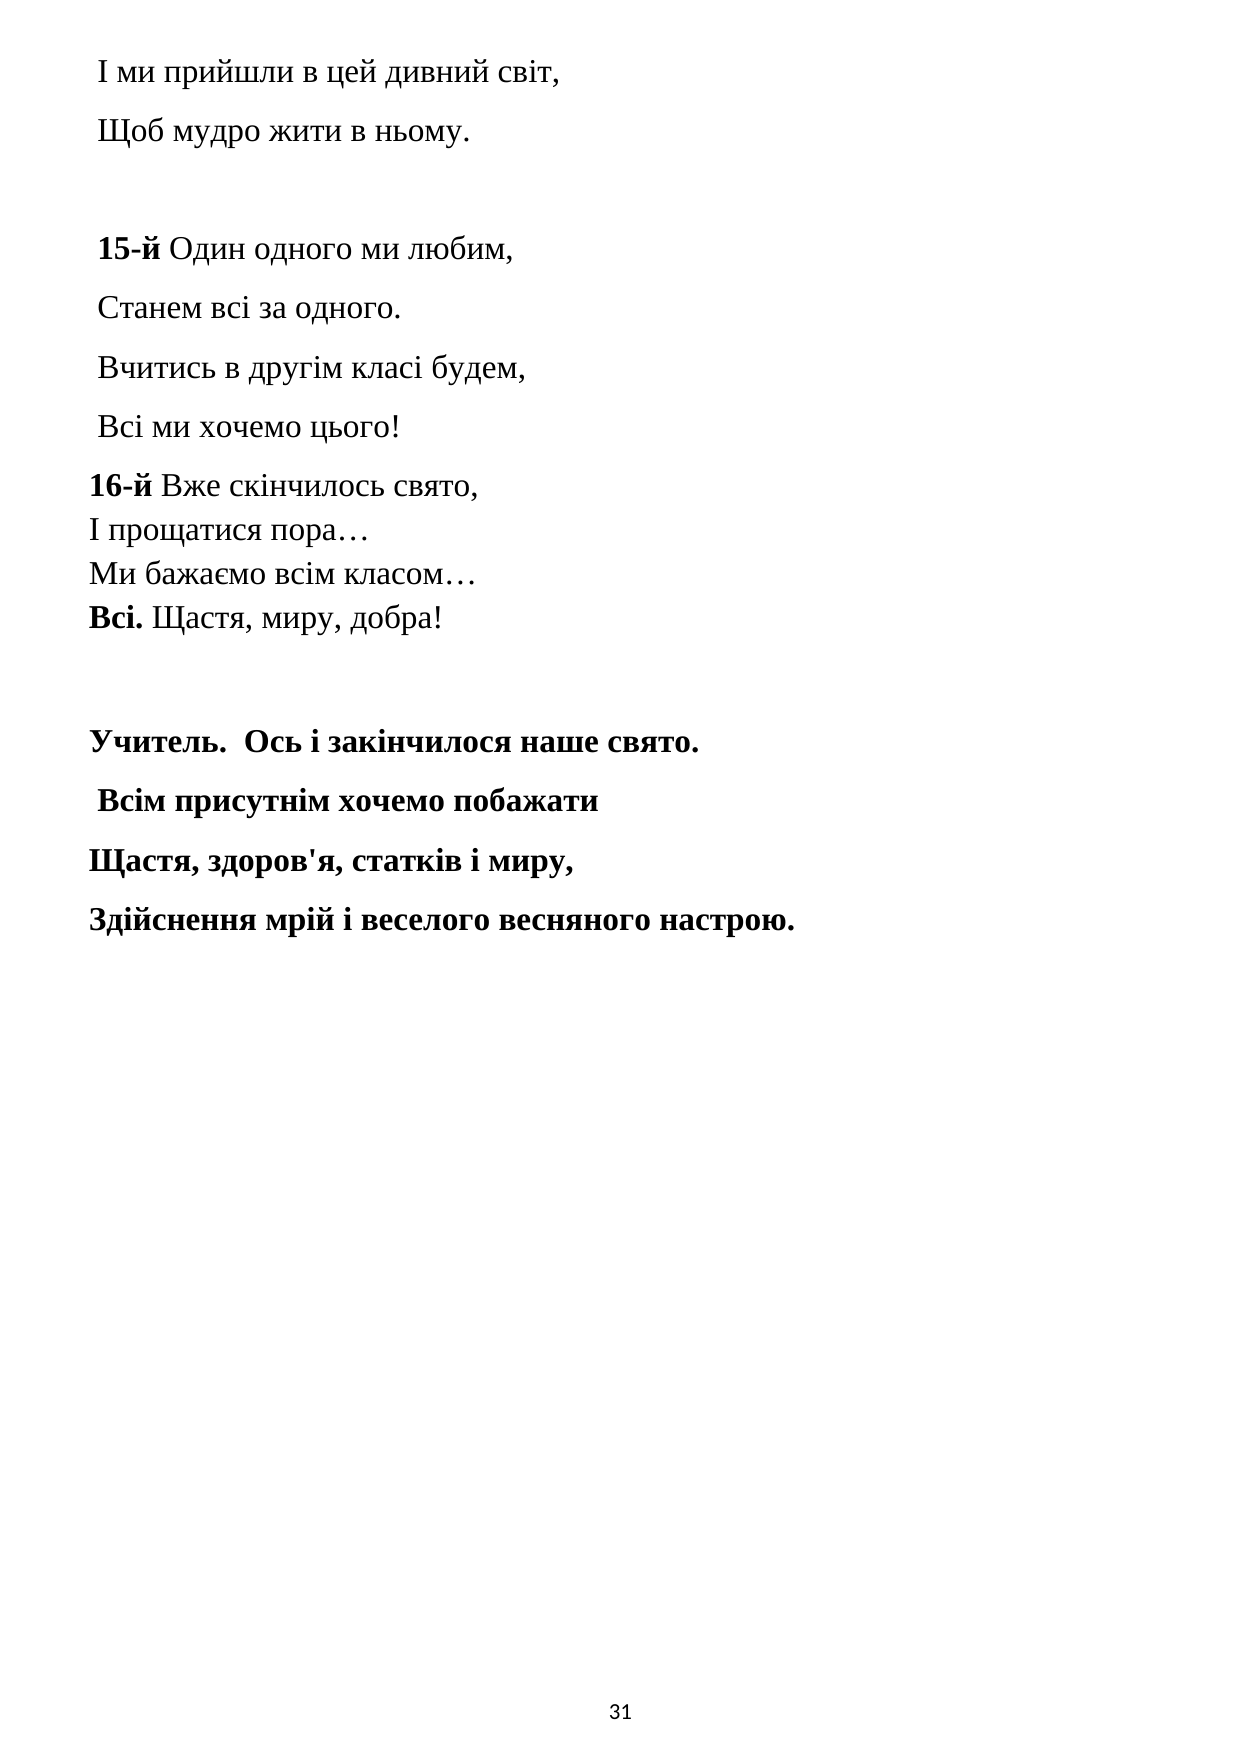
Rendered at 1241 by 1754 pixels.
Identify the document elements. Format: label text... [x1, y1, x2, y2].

text Станем всі за одного. [89, 288, 1152, 326]
text І ми прийшли в цей дивний світ, [89, 51, 1152, 89]
text 16-й Вже скінчилось свято, І прощатися пора… Ми бажаємо всім класом… Всі. Щастя, миру, добра! [89, 465, 1152, 636]
text Вчитись в другім класі будем, [89, 347, 1152, 385]
text Щоб мудро жити в ньому. [89, 110, 1152, 148]
text Всім присутнім хочемо побажати [89, 781, 1152, 819]
text Всі ми хочемо цього! [89, 406, 1152, 444]
text 15-й Один одного ми любим, [89, 228, 1152, 267]
text Учитель. Ось і закінчилося наше свято. [89, 721, 1152, 760]
text Щастя, здоров'я, статків і миру, [89, 840, 1152, 878]
text Здійснення мрій і веселого весняного настрою. [89, 899, 1152, 937]
